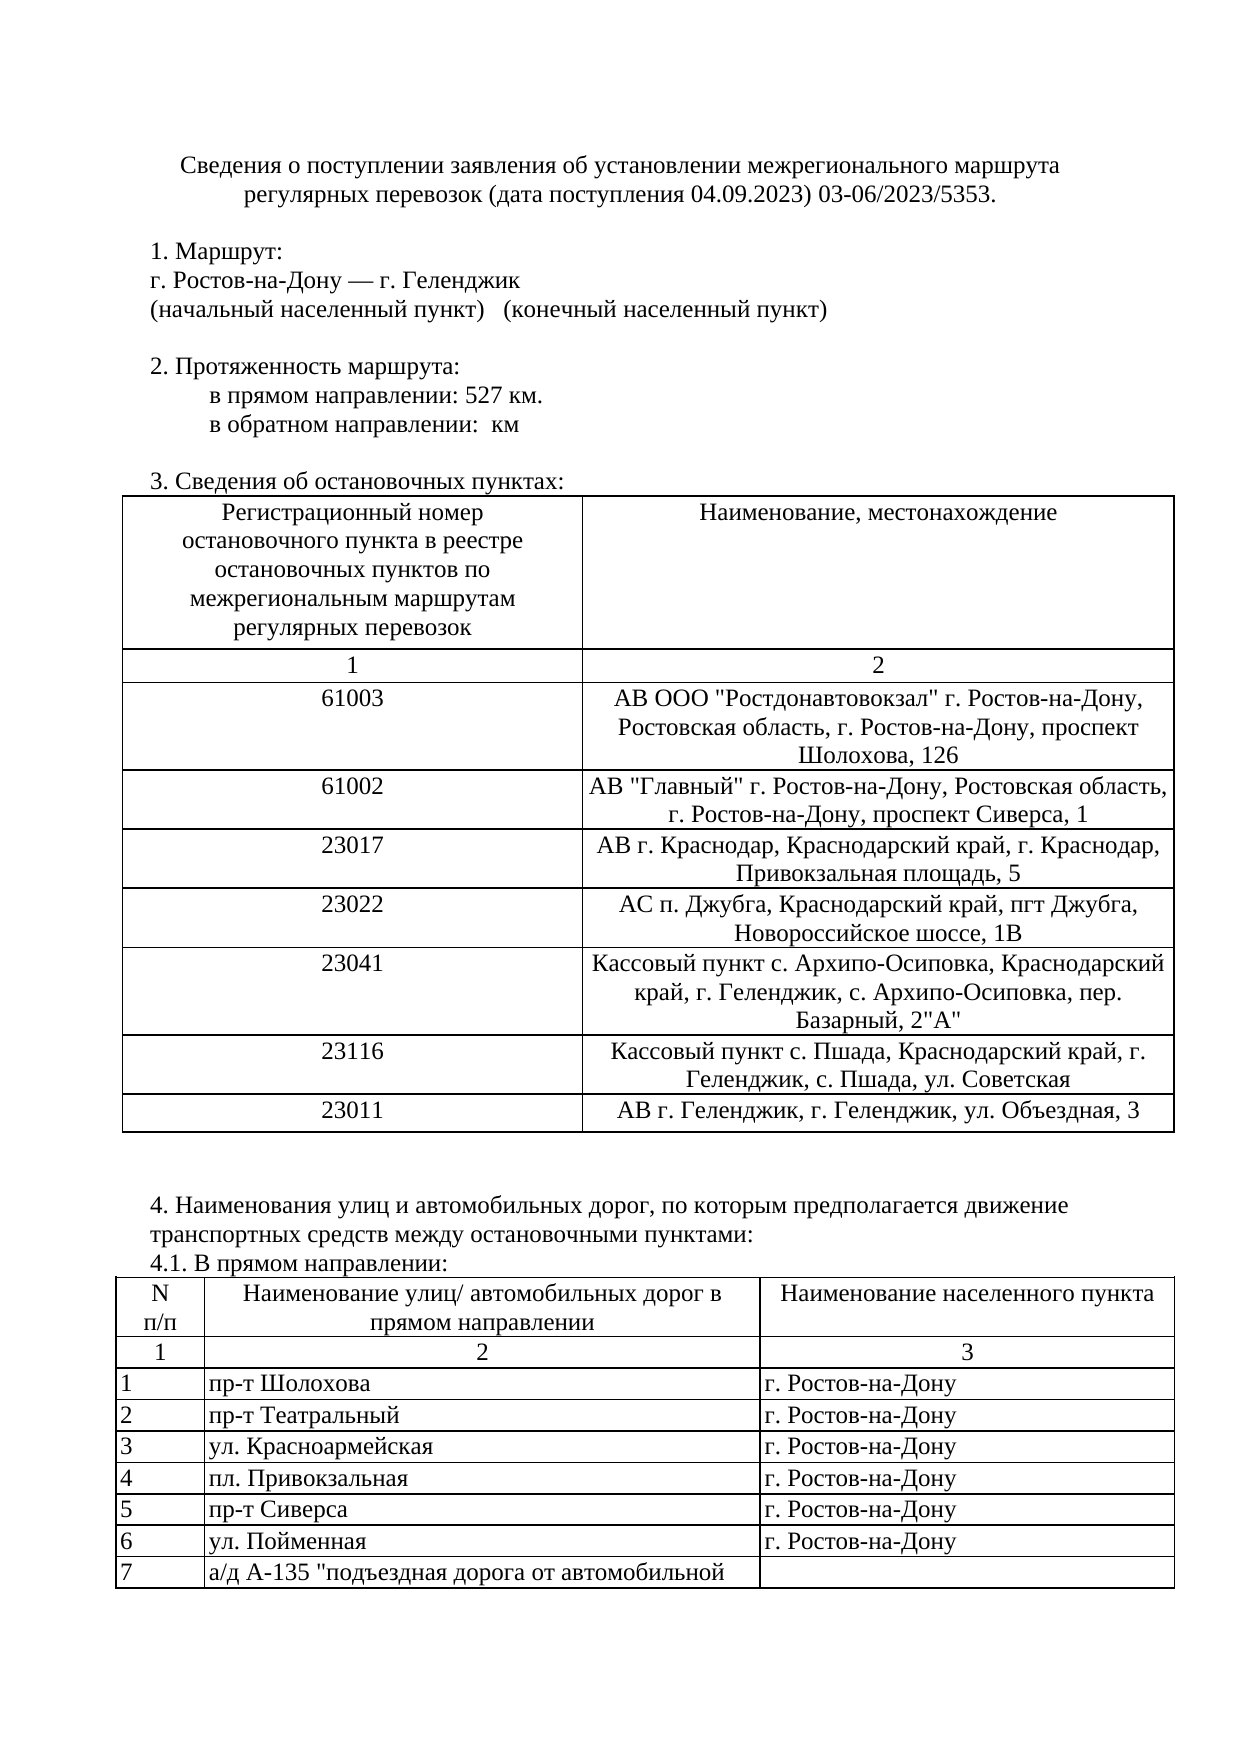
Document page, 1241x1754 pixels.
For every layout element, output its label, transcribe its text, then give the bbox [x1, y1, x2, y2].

table_cell 1 [117, 1337, 204, 1367]
table_header Наименование населенного пункта [761, 1278, 1174, 1336]
text 2. Протяженность маршрута: [150, 351, 1090, 380]
table_cell 23017 [123, 830, 582, 887]
text (начальный населенный пункт) (конечный населенный пункт) [150, 294, 1090, 322]
table_cell 2 [117, 1400, 204, 1430]
text г. Ростов-на-Дону — г. Геленджик [150, 265, 1090, 294]
text 3. Сведения об остановочных пунктах: [150, 466, 1090, 495]
table_header Регистрационный номер остановочного пункта в реестре остановочных пунктов по межрегиональным маршрутам регулярных перевозок [123, 497, 582, 648]
table_cell 7 [117, 1557, 204, 1587]
table_cell АС п. Джубга, Краснодарский край, пгт Джубга, Новороссийское шоссе, 1В [583, 889, 1173, 946]
table_cell АВ ООО "Ростдонавтовокзал" г. Ростов-на-Дону, Ростовская область, г. Ростов-на-Дону, проспект Шолохова, 126 [583, 683, 1173, 769]
table_cell ул. Пойменная [205, 1526, 759, 1556]
text 4.1. В прямом направлении: [150, 1248, 1090, 1276]
table_cell пр-т Сиверса [205, 1495, 759, 1524]
table_cell г. Ростов-на-Дону [761, 1400, 1174, 1430]
text 1. Маршрут: [150, 236, 1090, 265]
table_cell АВ г. Геленджик, г. Геленджик, ул. Объездная, 3 [583, 1095, 1173, 1131]
table_cell ул. Красноармейская [205, 1432, 759, 1461]
table_cell АВ "Главный" г. Ростов-на-Дону, Ростовская область, г. Ростов-на-Дону, проспект Сиверса, 1 [583, 771, 1173, 828]
table_cell АВ г. Краснодар, Краснодарский край, г. Краснодар, Привокзальная площадь, 5 [583, 830, 1173, 887]
table_cell 23116 [123, 1036, 582, 1093]
table_cell 1 [123, 650, 582, 681]
table_cell 61003 [123, 683, 582, 769]
table_header Наименование улиц/ автомобильных дорог в прямом направлении [205, 1278, 759, 1336]
table_cell 3 [761, 1337, 1174, 1367]
table_cell г. Ростов-на-Дону [761, 1432, 1174, 1461]
table_cell г. Ростов-на-Дону [761, 1369, 1174, 1398]
table_cell пр-т Шолохова [205, 1369, 759, 1398]
table_cell г. Ростов-на-Дону [761, 1463, 1174, 1493]
table_cell 3 [117, 1432, 204, 1461]
text в прямом направлении: 527 км. [150, 380, 1090, 409]
table_cell 23022 [123, 889, 582, 946]
table_cell пл. Привокзальная [205, 1463, 759, 1493]
table_cell Кассовый пункт с. Архипо-Осиповка, Краснодарский край, г. Геленджик, с. Архипо-Осиповка, пер. Базарный, 2"А" [583, 948, 1173, 1034]
table_cell 4 [117, 1463, 204, 1493]
table_cell 23041 [123, 948, 582, 1034]
table_cell 2 [583, 650, 1173, 681]
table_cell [205, 1557, 759, 1587]
table_cell г. Ростов-на-Дону [761, 1526, 1174, 1556]
table_cell 2 [205, 1337, 759, 1367]
table_cell 5 [117, 1495, 204, 1524]
table_cell г. Ростов-на-Дону [761, 1495, 1174, 1524]
text 4. Наименования улиц и автомобильных дорог, по которым предполагается движение транспортных средств между остановочными пунктами: [150, 1190, 1090, 1248]
table_cell 6 [117, 1526, 204, 1556]
table_cell Кассовый пункт с. Пшада, Краснодарский край, г. Геленджик, с. Пшада, ул. Советская [583, 1036, 1173, 1093]
table_header N п/п [117, 1278, 204, 1336]
table_cell пр-т Театральный [205, 1400, 759, 1430]
table_cell 61002 [123, 771, 582, 828]
table_header Наименование, местонахождение [583, 497, 1173, 648]
table_cell [761, 1557, 1174, 1587]
table_cell 23011 [123, 1095, 582, 1131]
table_cell 1 [117, 1369, 204, 1398]
text в обратном направлении: км [150, 409, 1090, 437]
text Сведения о поступлении заявления об установлении межрегионального маршрута регулярных перевозок (дата поступления 04.09.2023) 03-06/2023/5353. [150, 150, 1090, 207]
